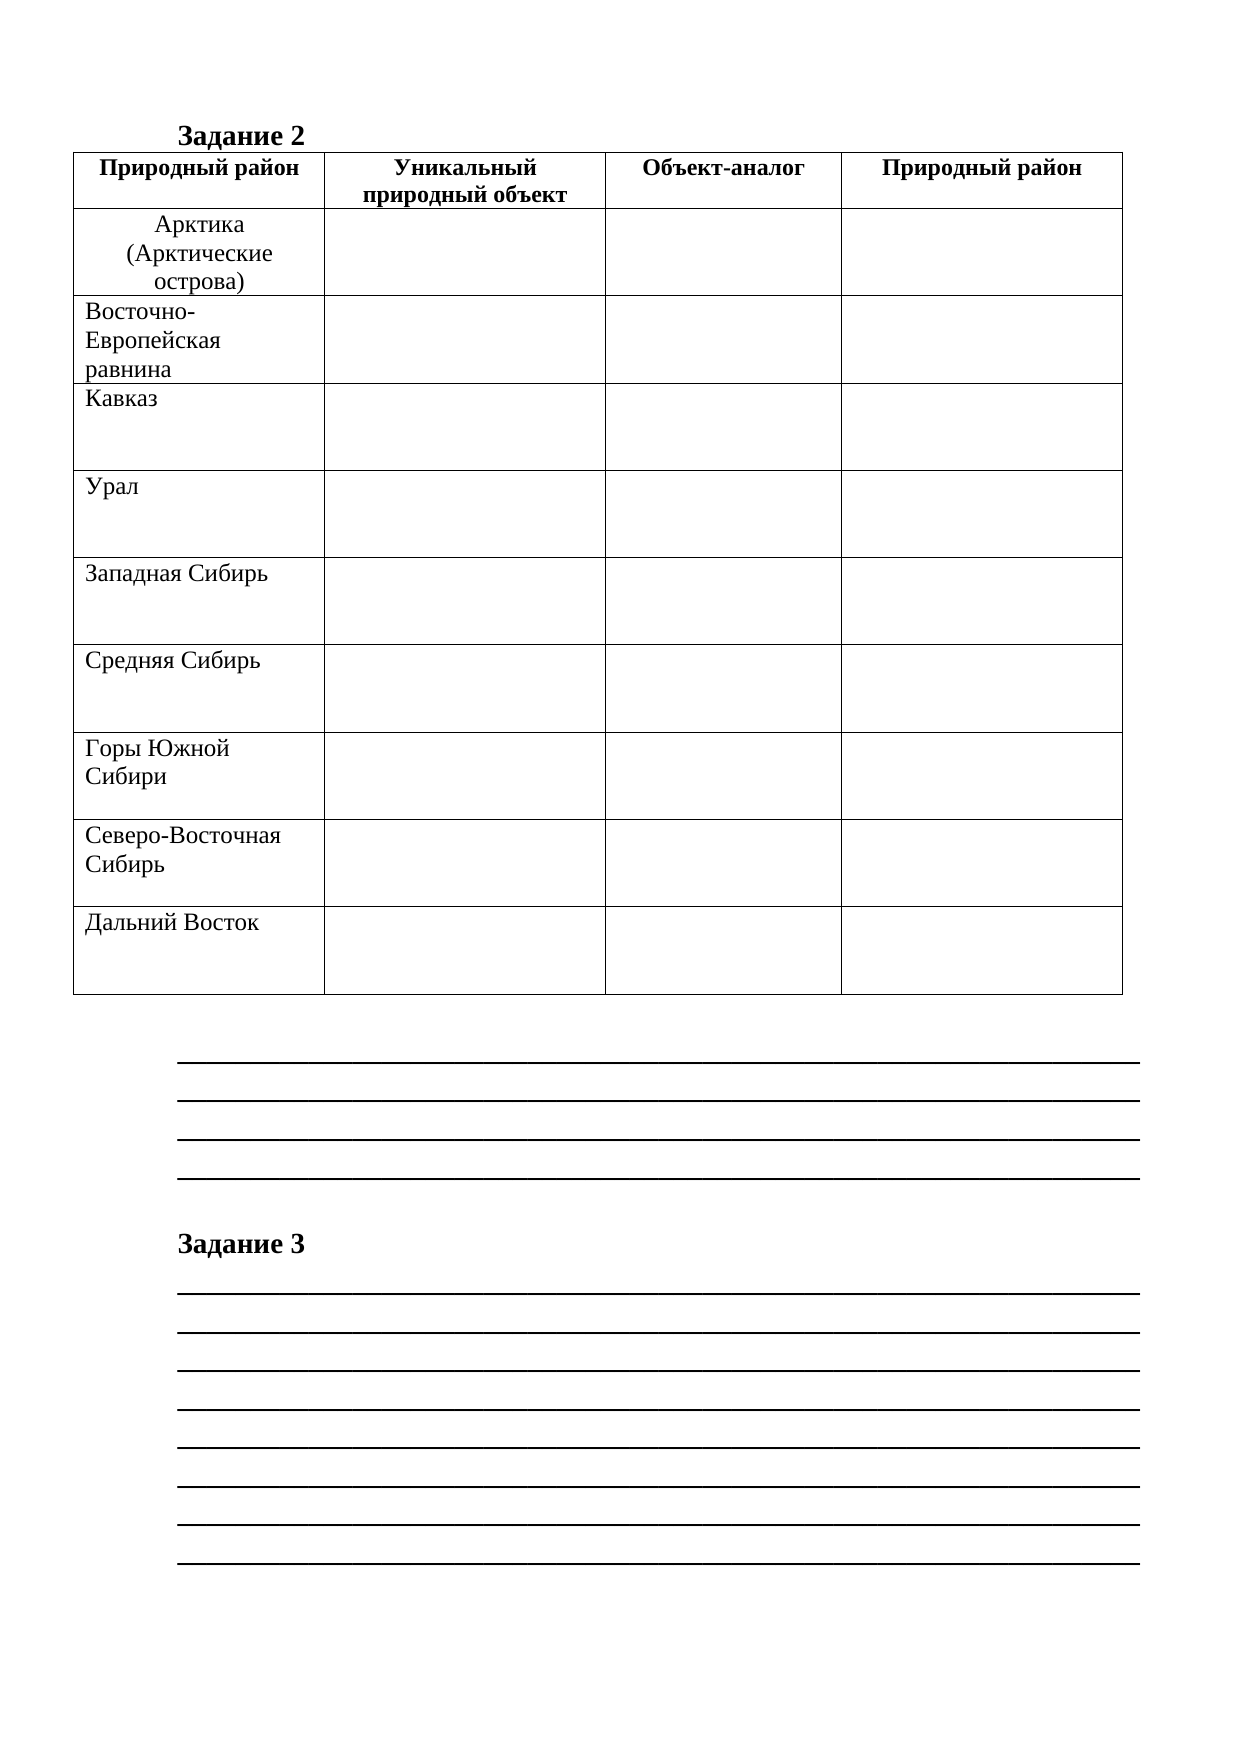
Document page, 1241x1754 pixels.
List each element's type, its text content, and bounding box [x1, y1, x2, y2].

table_cell Горы Южной Сибири [74, 733, 324, 819]
table_cell Арктика (Арктические острова) [74, 209, 324, 295]
table_cell [606, 820, 841, 906]
table_header Природный район [842, 153, 1122, 208]
table_cell Северо-Восточная Сибирь [74, 820, 324, 906]
table_cell [325, 471, 605, 557]
table_cell Западная Сибирь [74, 558, 324, 644]
table_cell [606, 907, 841, 993]
table_cell [842, 907, 1122, 993]
table_cell [842, 733, 1122, 819]
table_cell Дальний Восток [74, 907, 324, 993]
table_cell [606, 645, 841, 732]
table_cell [842, 558, 1122, 644]
table_cell [325, 820, 605, 906]
text ________________________________________________________________________________________________________________________________________________________________________________________________________________________________________________________________________________________________________________________________________________________________________________________________________________________________________________________________________________________________________________________________________________ [177, 1264, 1152, 1568]
table_cell [842, 645, 1122, 732]
table_cell [606, 209, 841, 295]
table_cell [606, 733, 841, 819]
table_cell [325, 209, 605, 295]
text Задание 3 [177, 1226, 1152, 1259]
table_cell [606, 384, 841, 470]
table_cell [325, 558, 605, 644]
table_cell [842, 471, 1122, 557]
table_cell [842, 296, 1122, 382]
table_header Природный район [74, 153, 324, 208]
table_cell [842, 384, 1122, 470]
table_cell Восточно-Европейская равнина [74, 296, 324, 382]
table_cell [606, 558, 841, 644]
table_cell Средняя Сибирь [74, 645, 324, 732]
table_cell [325, 384, 605, 470]
table_cell [842, 209, 1122, 295]
table_cell Урал [74, 471, 324, 557]
table_cell [325, 733, 605, 819]
table_header Объект-аналог [606, 153, 841, 208]
text Задание 2 [177, 118, 1152, 152]
table_cell Кавказ [74, 384, 324, 470]
table_cell [325, 645, 605, 732]
table_header Уникальный природный объект [325, 153, 605, 208]
table_cell [842, 820, 1122, 906]
table_cell [325, 907, 605, 993]
text ________________________________________________________________________________________________________________________________________________________________________________________________________________________________________________________________________ [177, 1033, 1152, 1182]
table_cell [606, 471, 841, 557]
table_cell [606, 296, 841, 382]
table_cell [325, 296, 605, 382]
